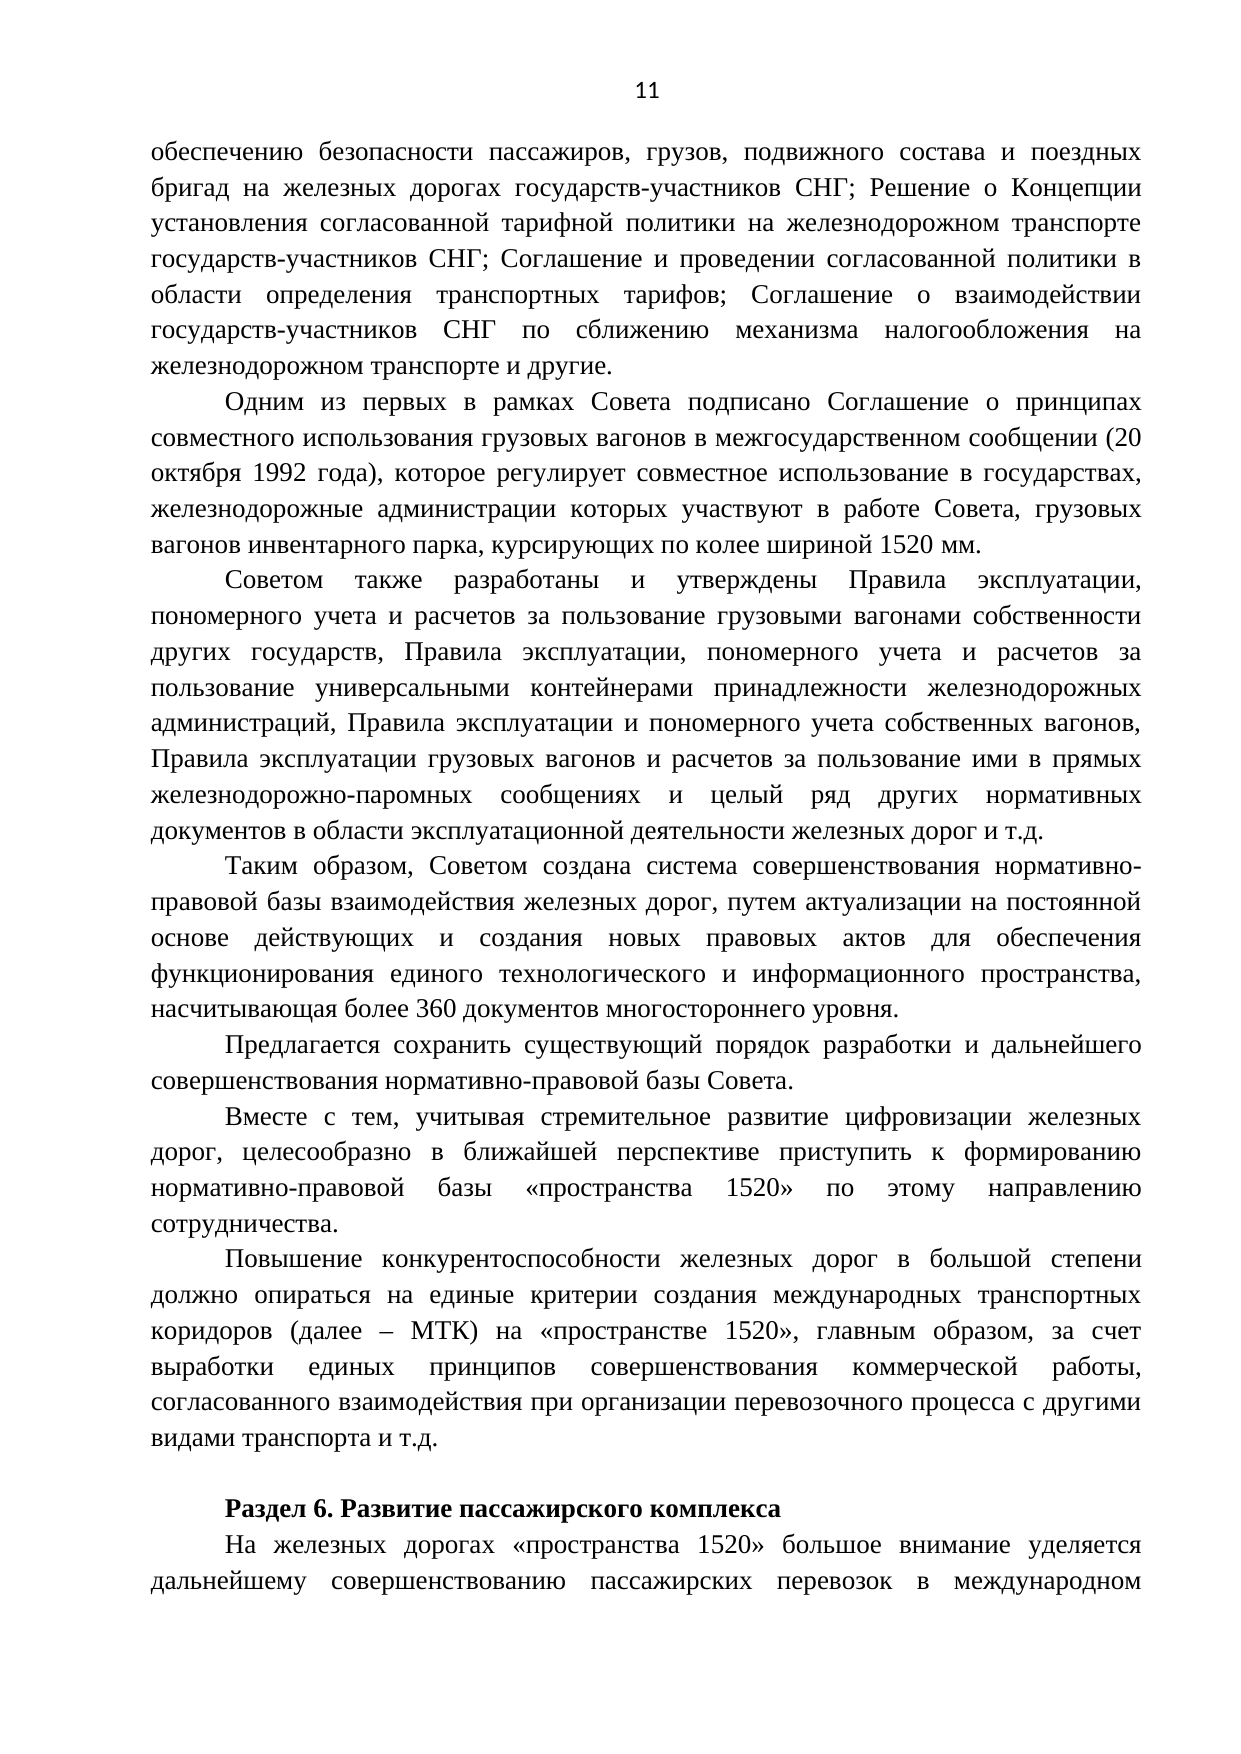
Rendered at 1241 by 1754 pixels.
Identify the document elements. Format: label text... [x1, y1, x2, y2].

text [151, 135, 1143, 380]
text Таким образом, Советом создана система совершенствования нормативно-правовой базы взаимодействия железных дорог, путем актуализации на постоянной основе действующих и создания новых правовых актов для обеспечения функционирования единого технологического и информационного пространства, насчитывающая более 360 документов многостороннего уровня. [151, 849, 1143, 1023]
text Одним из первых в рамках Совета подписано Соглашение о принципах совместного использования грузовых вагонов в межгосударственном сообщении (20 октября 1992 года), которое регулирует совместное использование в государствах, железнодорожные администрации которых участвуют в работе Совета, грузовых вагонов инвентарного парка, курсирующих по колее шириной 1520 мм. [151, 385, 1143, 559]
text Советом также разработаны и утверждены Правила эксплуатации, пономерного учета и расчетов за пользование грузовыми вагонами собственности других государств, Правила эксплуатации, пономерного учета и расчетов за пользование универсальными контейнерами принадлежности железнодорожных администраций, Правила эксплуатации и пономерного учета собственных вагонов, Правила эксплуатации грузовых вагонов и расчетов за пользование ими в прямых железнодорожно-паромных сообщениях и целый ряд других нормативных документов в области эксплуатационной деятельности железных дорог и т.д. [151, 564, 1143, 845]
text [151, 1528, 1143, 1595]
text Вместе с тем, учитывая стремительное развитие цифровизации железных дорог, целесообразно в ближайшей перспективе приступить к формированию нормативно-правовой базы «пространства 1520» по этому направлению сотрудничества. [151, 1099, 1143, 1238]
text Повышение конкурентоспособности железных дорог в большой степени должно опираться на единые критерии создания международных транспортных коридоров (далее – МТК) на «пространстве 1520», главным образом, за счет выработки единых принципов совершенствования коммерческой работы, согласованного взаимодействия при организации перевозочного процесса с другими видами транспорта и т.д. [151, 1242, 1143, 1452]
text Раздел 6. Развитие пассажирского комплекса [151, 1493, 1143, 1524]
text Предлагается сохранить существующий порядок разработки и дальнейшего совершенствования нормативно-правовой базы Совета. [151, 1028, 1143, 1095]
